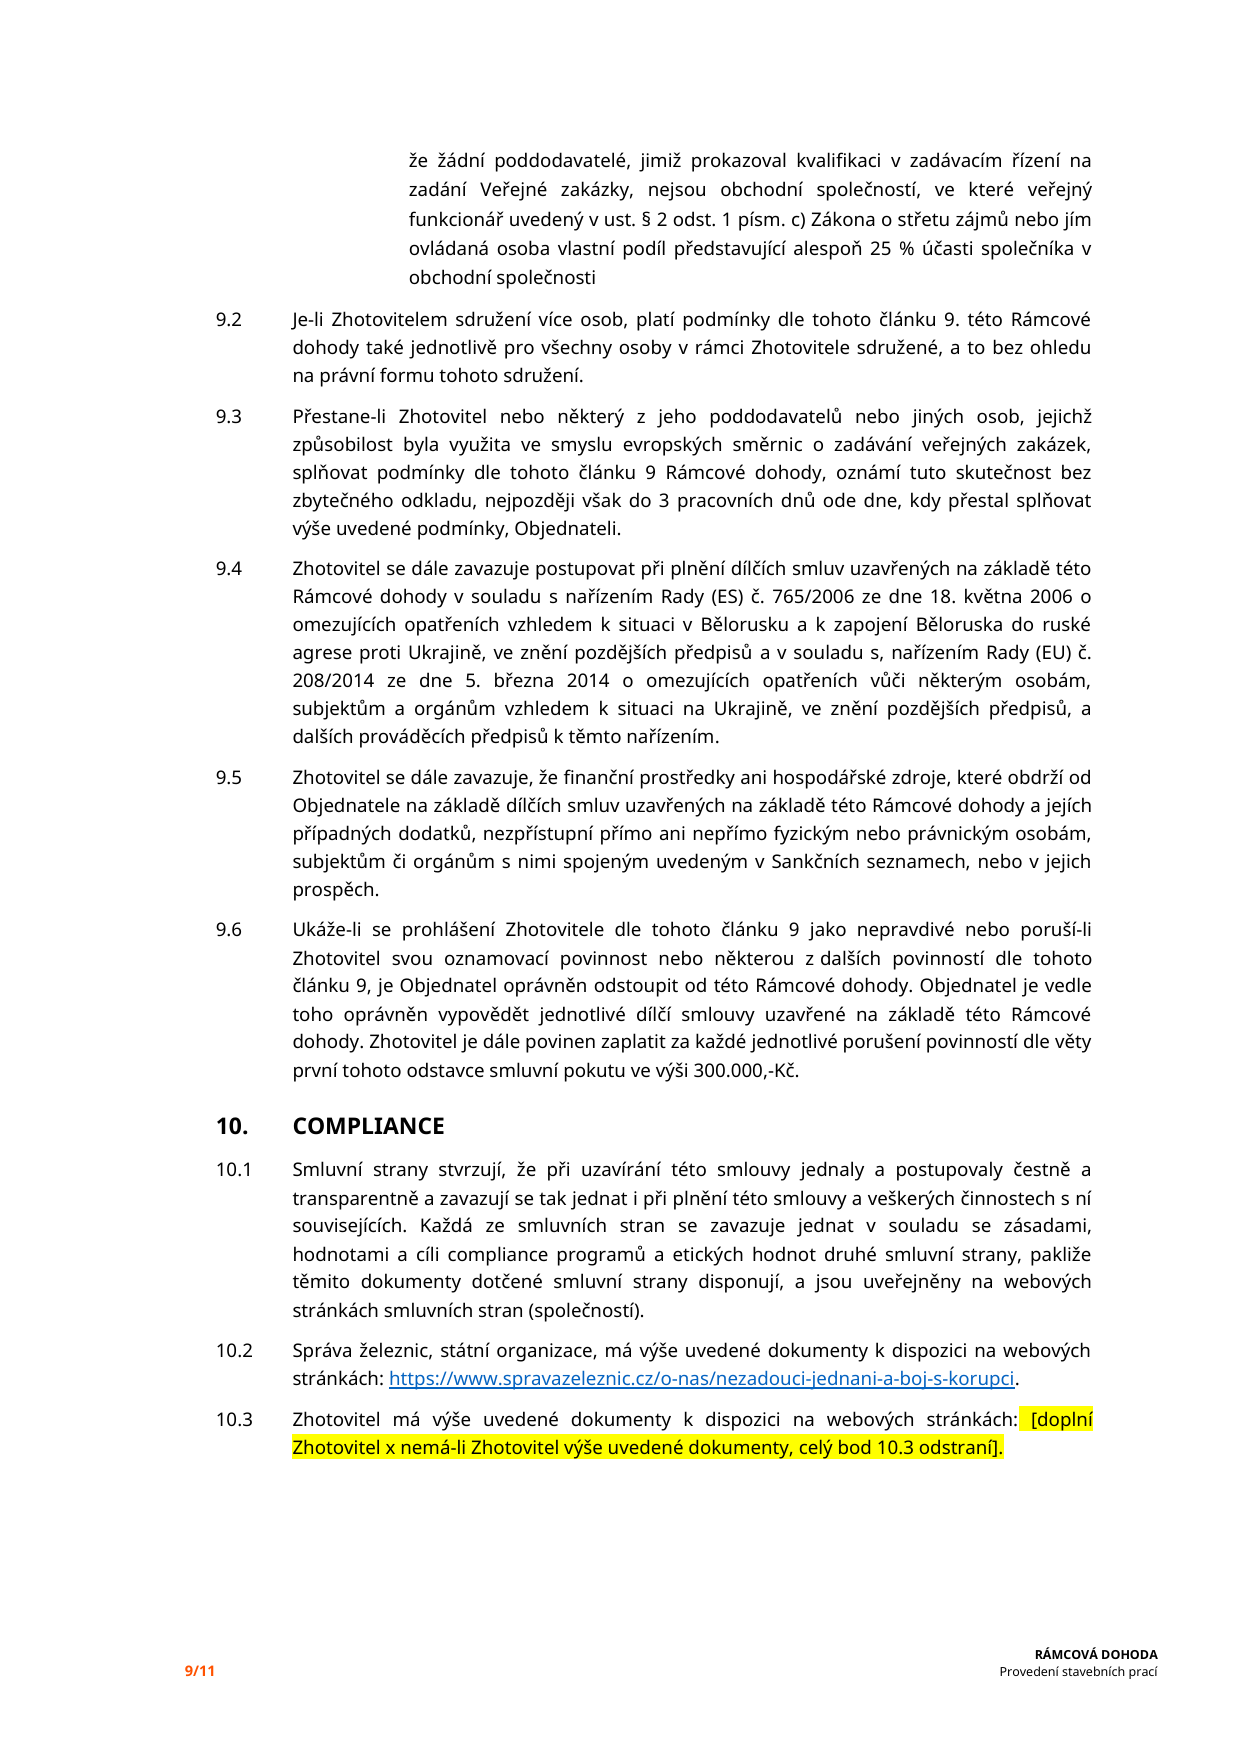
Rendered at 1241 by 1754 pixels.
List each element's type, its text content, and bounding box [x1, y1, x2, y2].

text Compliance [216, 1110, 1093, 1141]
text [371, 147, 1093, 290]
text Správa železnic, státní organizace, má výše uvedené dokumenty k dispozici na webových stránkách: https://www.spravazeleznic.cz/o-nas/nezadouci-jednani-a-boj-s-korupci. [216, 1337, 1093, 1391]
text Zhotovitel má výše uvedené dokumenty k dispozici na webových stránkách: [doplní Zhotovitel x nemá-li Zhotovitel výše uvedené dokumenty, celý bod 10.3 odstraní]. [216, 1406, 1093, 1459]
text Zhotovitel se dále zavazuje, že finanční prostředky ani hospodářské zdroje, které obdrží od Objednatele na základě dílčích smluv uzavřených na základě této Rámcové dohody a jejích případných dodatků, nezpřístupní přímo ani nepřímo fyzickým nebo právnickým osobám, subjektům či orgánům s nimi spojeným uvedeným v Sankčních seznamech, nebo v jejich prospěch. [216, 764, 1093, 902]
text Je-li Zhotovitelem sdružení více osob, platí podmínky dle tohoto článku 9. této Rámcové dohody také jednotlivě pro všechny osoby v rámci Zhotovitele sdružené, a to bez ohledu na právní formu tohoto sdružení. [216, 306, 1093, 388]
text Ukáže-li se prohlášení Zhotovitele dle tohoto článku 9 jako nepravdivé nebo poruší-li Zhotovitel svou oznamovací povinnost nebo některou z dalších povinností dle tohoto článku 9, je Objednatel oprávněn odstoupit od této Rámcové dohody. Objednatel je vedle toho oprávněn vypovědět jednotlivé dílčí smlouvy uzavřené na základě této Rámcové dohody. Zhotovitel je dále povinen zaplatit za každé jednotlivé porušení povinností dle věty první tohoto odstavce smluvní pokutu ve výši 300.000,-Kč. [216, 917, 1093, 1082]
text Smluvní strany stvrzují, že při uzavírání této smlouvy jednaly a postupovaly čestně a transparentně a zavazují se tak jednat i při plnění této smlouvy a veškerých činnostech s ní souvisejících. Každá ze smluvních stran se zavazuje jednat v souladu se zásadami, hodnotami a cíli compliance programů a etických hodnot druhé smluvní strany, pakliže těmito dokumenty dotčené smluvní strany disponují, a jsou uveřejněny na webových stránkách smluvních stran (společností). [216, 1157, 1093, 1322]
text Přestane-li Zhotovitel nebo některý z jeho poddodavatelů nebo jiných osob, jejichž způsobilost byla využita ve smyslu evropských směrnic o zadávání veřejných zakázek, splňovat podmínky dle tohoto článku 9 Rámcové dohody, oznámí tuto skutečnost bez zbytečného odkladu, nejpozději však do 3 pracovních dnů ode dne, kdy přestal splňovat výše uvedené podmínky, Objednateli. [216, 403, 1093, 541]
text Zhotovitel se dále zavazuje postupovat při plnění dílčích smluv uzavřených na základě této Rámcové dohody v souladu s nařízením Rady (ES) č. 765/2006 ze dne 18. května 2006 o omezujících opatřeních vzhledem k situaci v Bělorusku a k zapojení Běloruska do ruské agrese proti Ukrajině, ve znění pozdějších předpisů a v souladu s, nařízením Rady (EU) č. 208/2014 ze dne 5. března 2014 o omezujících opatřeních vůči některým osobám, subjektům a orgánům vzhledem k situaci na Ukrajině, ve znění pozdějších předpisů, a dalších prováděcích předpisů k těmto nařízením. [216, 556, 1093, 749]
